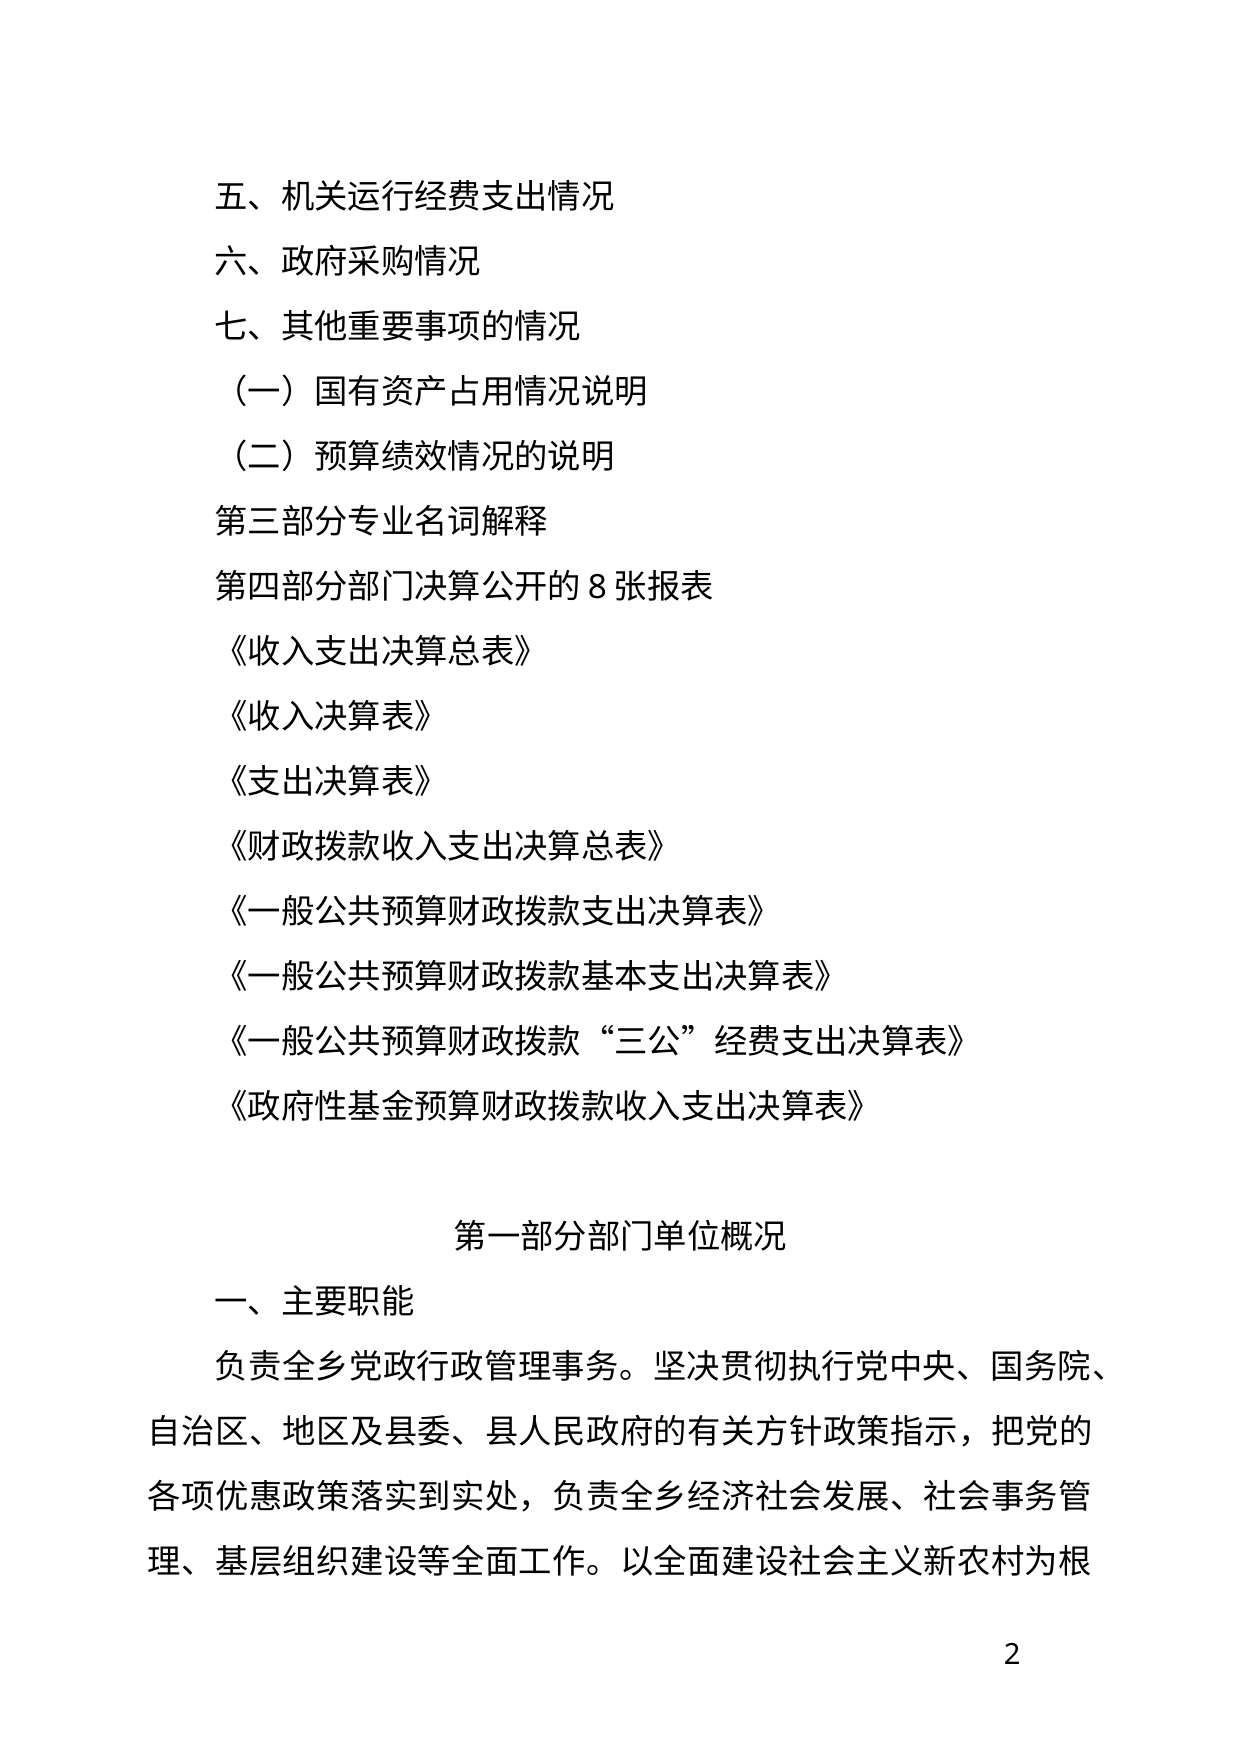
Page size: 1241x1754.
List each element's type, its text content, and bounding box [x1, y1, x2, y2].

text 《收入支出决算总表》 [148, 617, 1092, 682]
text 第四部分部门决算公开的8张报表 [148, 552, 1092, 617]
text 《一般公共预算财政拨款支出决算表》 [148, 877, 1092, 942]
text 一、主要职能 [148, 1267, 1092, 1332]
text 《财政拨款收入支出决算总表》 [148, 812, 1092, 877]
text 七、其他重要事项的情况 [148, 292, 1092, 357]
text 第一部分部门单位概况 [148, 1202, 1092, 1267]
text 六、政府采购情况 [148, 227, 1092, 292]
text 《支出决算表》 [148, 747, 1092, 812]
text （一）国有资产占用情况说明 [148, 357, 1092, 422]
text 《收入决算表》 [148, 682, 1092, 747]
text 第三部分专业名词解释 [148, 487, 1092, 552]
text 《一般公共预算财政拨款“三公”经费支出决算表》 [148, 1007, 1092, 1072]
text （二）预算绩效情况的说明 [148, 422, 1092, 487]
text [148, 1332, 1092, 1592]
text 五、机关运行经费支出情况 [148, 162, 1092, 227]
text 《政府性基金预算财政拨款收入支出决算表》 [148, 1072, 1092, 1137]
text 《一般公共预算财政拨款基本支出决算表》 [148, 942, 1092, 1007]
